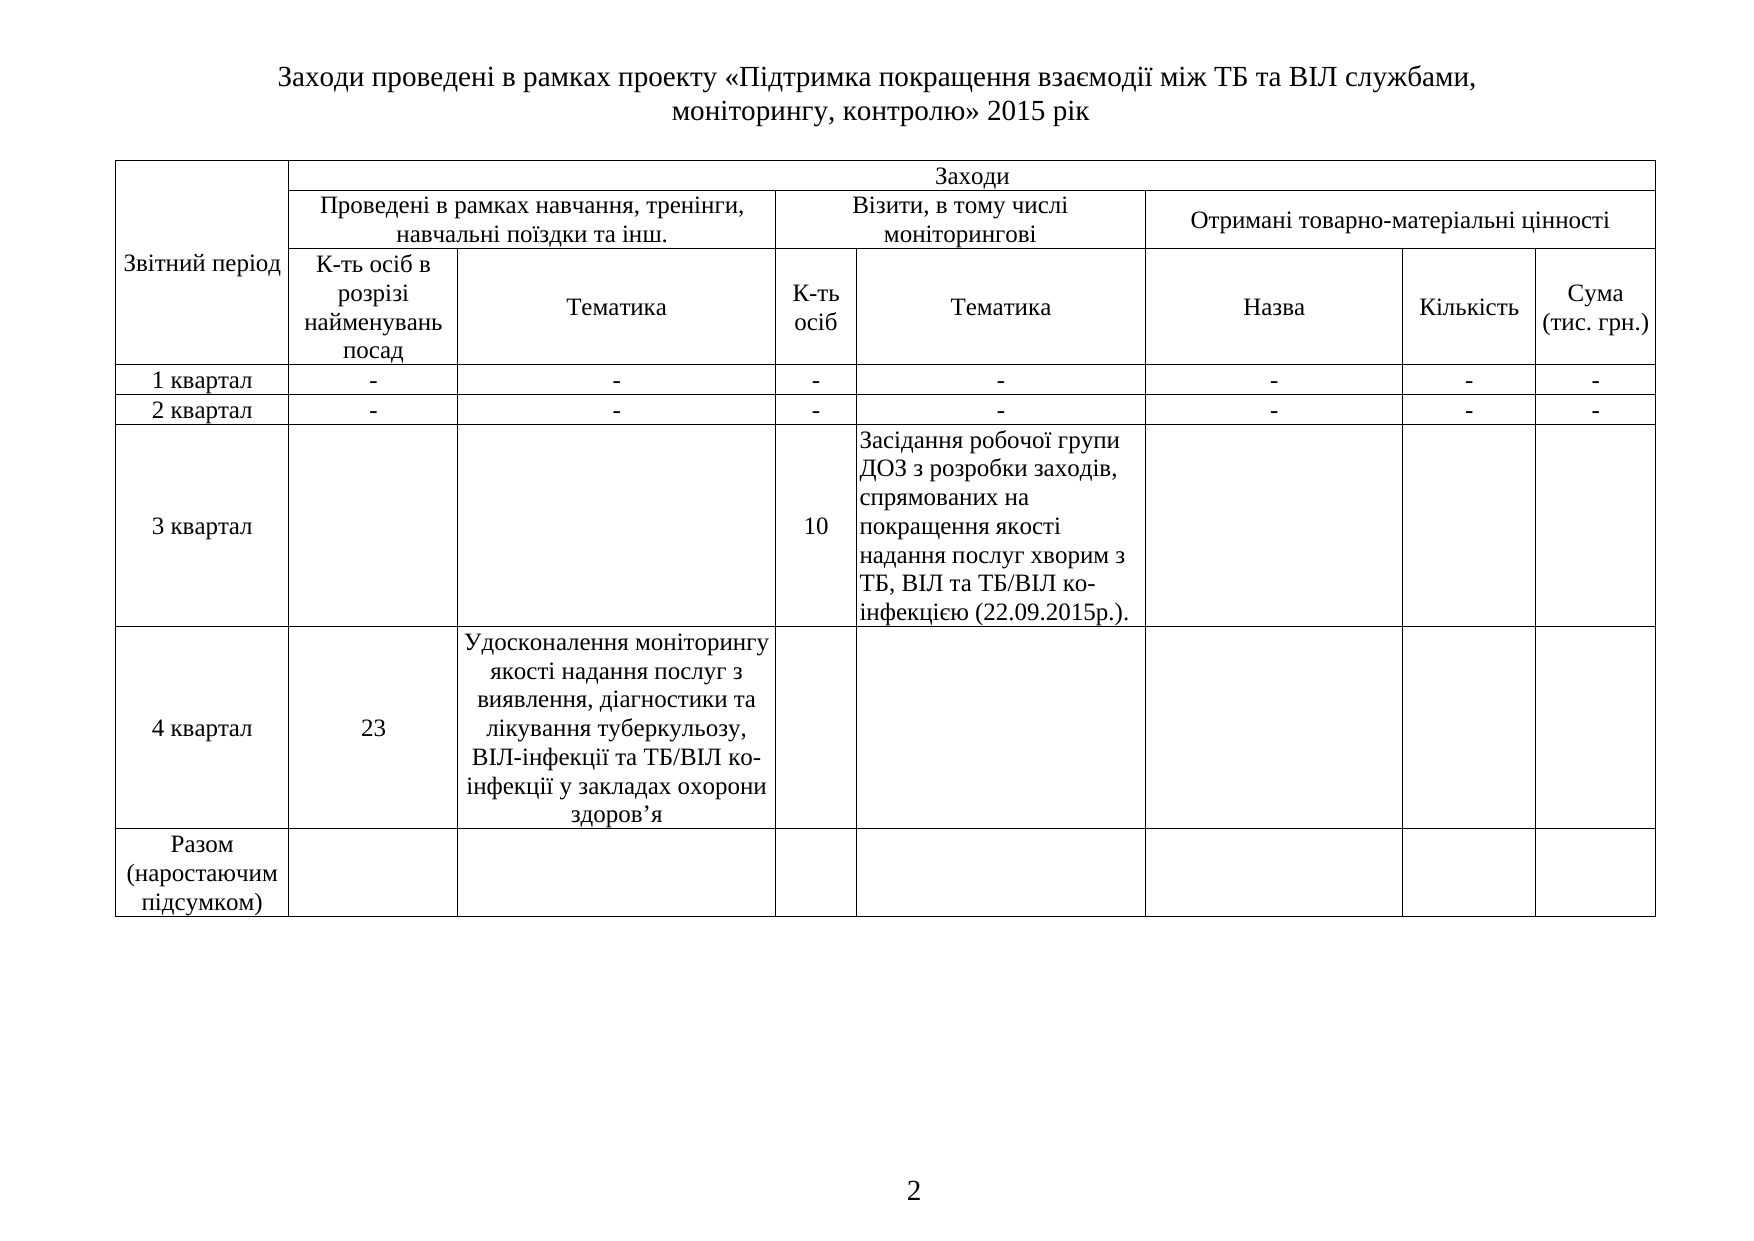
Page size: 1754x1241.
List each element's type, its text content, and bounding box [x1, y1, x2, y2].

text моніторингу, контролю» 2015 рік [118, 93, 1636, 126]
table_cell Отримані товарно-матеріальні цінності [1146, 191, 1655, 248]
table_cell Сума (тис. грн.) [1536, 249, 1655, 364]
table_cell - [1536, 365, 1655, 394]
table_cell [1536, 425, 1655, 626]
table_cell [1146, 829, 1402, 916]
table_cell Кількість [1403, 249, 1535, 364]
table_cell 10 [776, 425, 856, 626]
table_cell - [458, 365, 775, 394]
table_cell - [776, 365, 856, 394]
table_cell К-ть осіб [776, 249, 856, 364]
table_cell [1536, 829, 1655, 916]
table_cell - [857, 365, 1145, 394]
table_cell К-ть осіб в розрізі найменувань посад [289, 249, 457, 364]
table_cell 2 квартал [116, 395, 288, 424]
table_cell - [857, 395, 1145, 424]
table_cell 4 квартал [116, 627, 288, 828]
table_cell [776, 829, 856, 916]
table_cell Тематика [458, 249, 775, 364]
table_cell Візити, в тому числі моніторингові [776, 191, 1145, 248]
table_cell - [776, 395, 856, 424]
table_cell [289, 425, 457, 626]
table_cell [1146, 627, 1402, 828]
table_cell [1403, 425, 1535, 626]
table_cell [857, 627, 1145, 828]
table_cell [1403, 829, 1535, 916]
table_cell - [289, 395, 457, 424]
table_cell - [1536, 395, 1655, 424]
table_cell - [1403, 395, 1535, 424]
table_cell 3 квартал [116, 425, 288, 626]
table_cell Разом (наростаючим підсумком) [116, 829, 288, 916]
table_header Звітний період [116, 161, 288, 364]
table_cell Тематика [857, 249, 1145, 364]
table_cell 23 [289, 627, 457, 828]
table_cell - [289, 365, 457, 394]
table_cell - [1146, 395, 1402, 424]
table_cell [289, 829, 457, 916]
table_cell - [458, 395, 775, 424]
table_cell [776, 627, 856, 828]
table_cell - [1146, 365, 1402, 394]
table_cell [458, 425, 775, 626]
table_cell Проведені в рамках навчання, тренінги, навчальні поїздки та інш. [289, 191, 775, 248]
table_cell [857, 829, 1145, 916]
table_cell [1403, 627, 1535, 828]
table_cell 1 квартал [116, 365, 288, 394]
table_cell [1146, 425, 1402, 626]
table_cell Удосконалення моніторингу якості надання послуг з виявлення, діагностики та лікування туберкульозу, ВІЛ-інфекції та ТБ/ВІЛ ко-інфекції у закладах охорони здоров’я [458, 627, 775, 828]
text Заходи проведені в рамках проекту «Підтримка покращення взаємодії між ТБ та ВІЛ службами, [118, 59, 1636, 93]
table_header Заходи [289, 161, 1655, 189]
table_cell [458, 829, 775, 916]
table_cell Засідання робочої групи ДОЗ з розробки заходів, спрямованих на покращення якості надання послуг хворим з ТБ, ВІЛ та ТБ/ВІЛ ко-інфекцією (22.09.2015р.). [857, 425, 1145, 626]
table_cell Назва [1146, 249, 1402, 364]
table_cell - [1403, 365, 1535, 394]
table_cell [1536, 627, 1655, 828]
